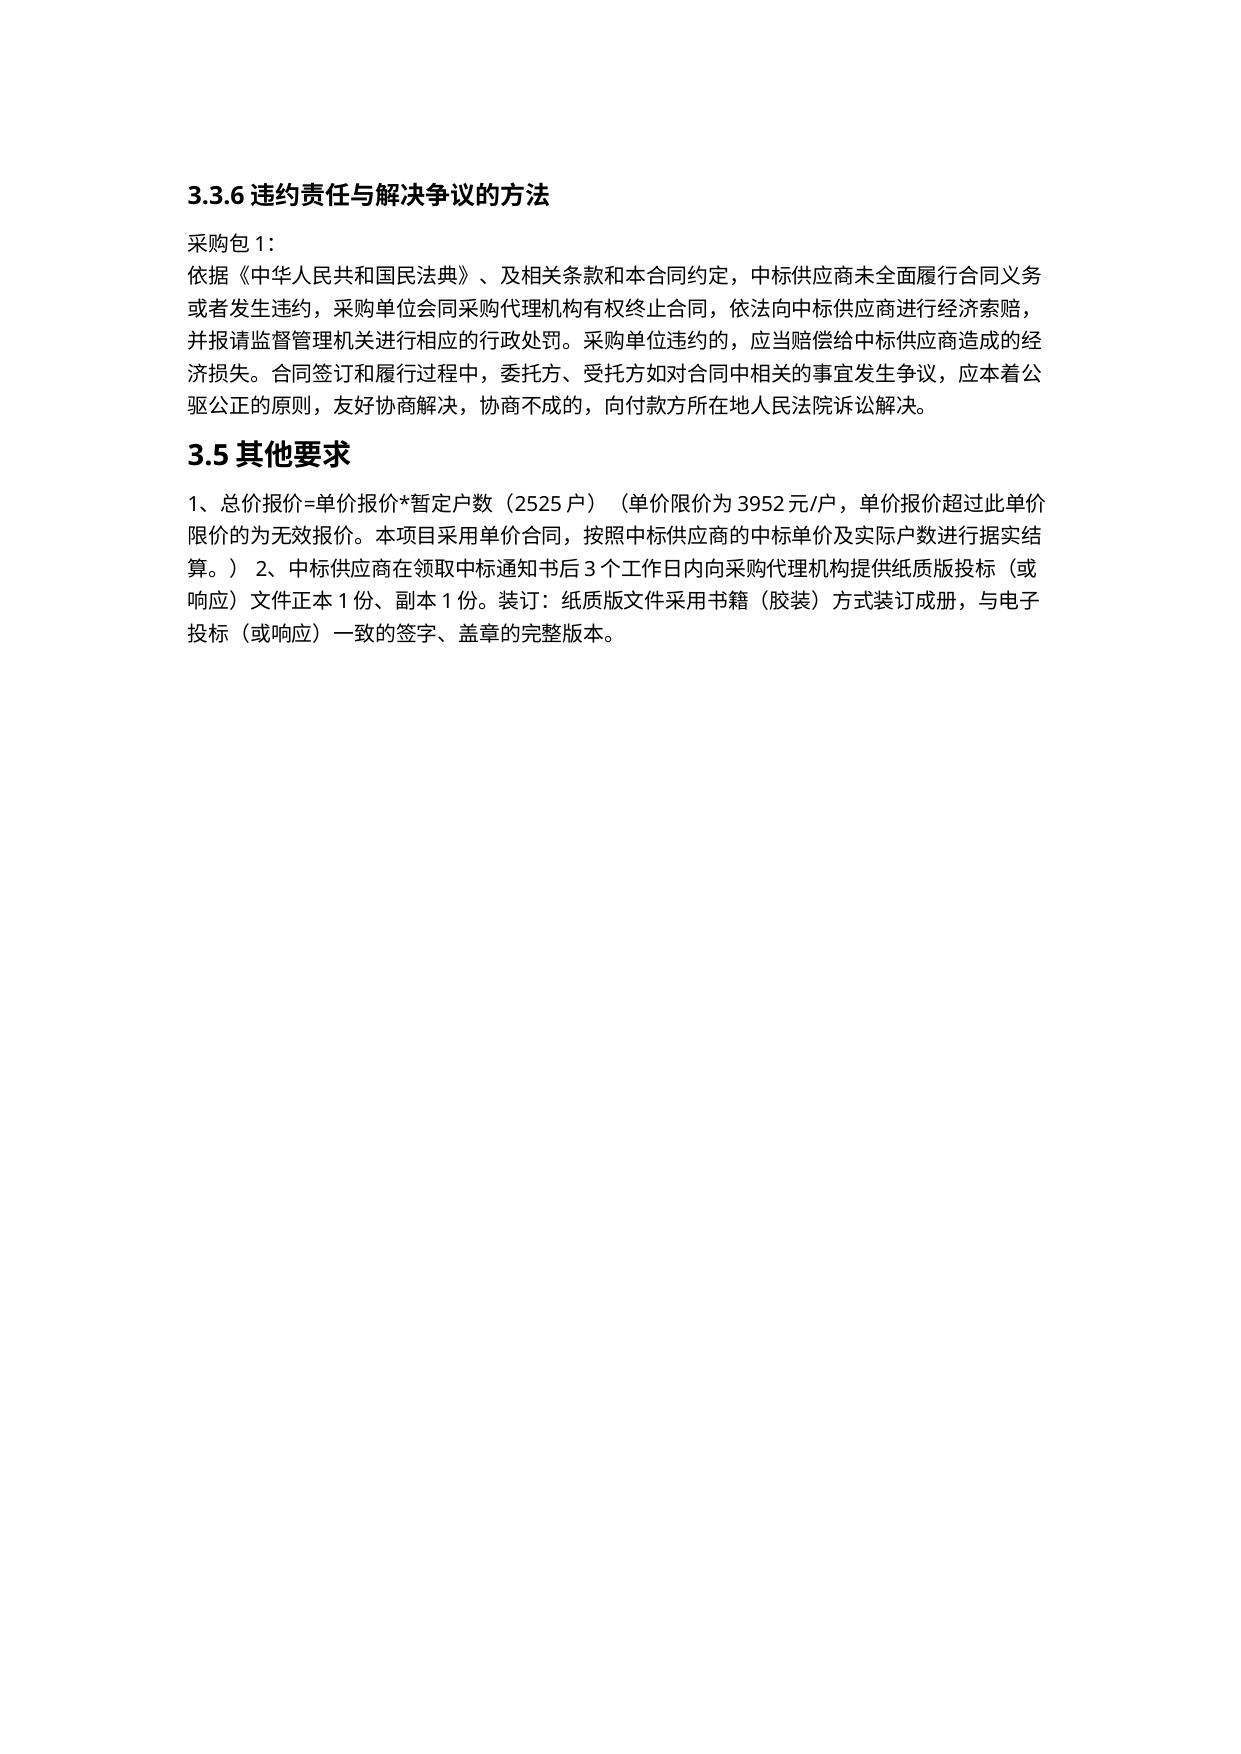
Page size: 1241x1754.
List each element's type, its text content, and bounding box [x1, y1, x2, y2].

text 3.5其他要求 [187, 422, 1053, 487]
text 1、总价报价=单价报价*暂定户数（2525户）（单价限价为3952元/户，单价报价超过此单价限价的为无效报价。本项目采用单价合同，按照中标供应商的中标单价及实际户数进行据实结算。） 2、中标供应商在领取中标通知书后3个工作日内向采购代理机构提供纸质版投标（或响应）文件正本1份、副本1份。装订：纸质版文件采用书籍（胶装）方式装订成册，与电子投标（或响应）一致的签字、盖章的完整版本。 [187, 487, 1053, 649]
text 依据《中华人民共和国民法典》、及相关条款和本合同约定，中标供应商未全面履行合同义务或者发生违约，采购单位会同采购代理机构有权终止合同，依法向中标供应商进行经济索赔，并报请监督管理机关进行相应的行政处罚。采购单位违约的，应当赔偿给中标供应商造成的经济损失。合同签订和履行过程中，委托方、受托方如对合同中相关的事宜发生争议，应本着公驱公正的原则，友好协商解决，协商不成的，向付款方所在地人民法院诉讼解决。 [187, 259, 1053, 422]
text 采购包1： [187, 227, 1053, 259]
text 3.3.6违约责任与解决争议的方法 [187, 162, 1053, 227]
